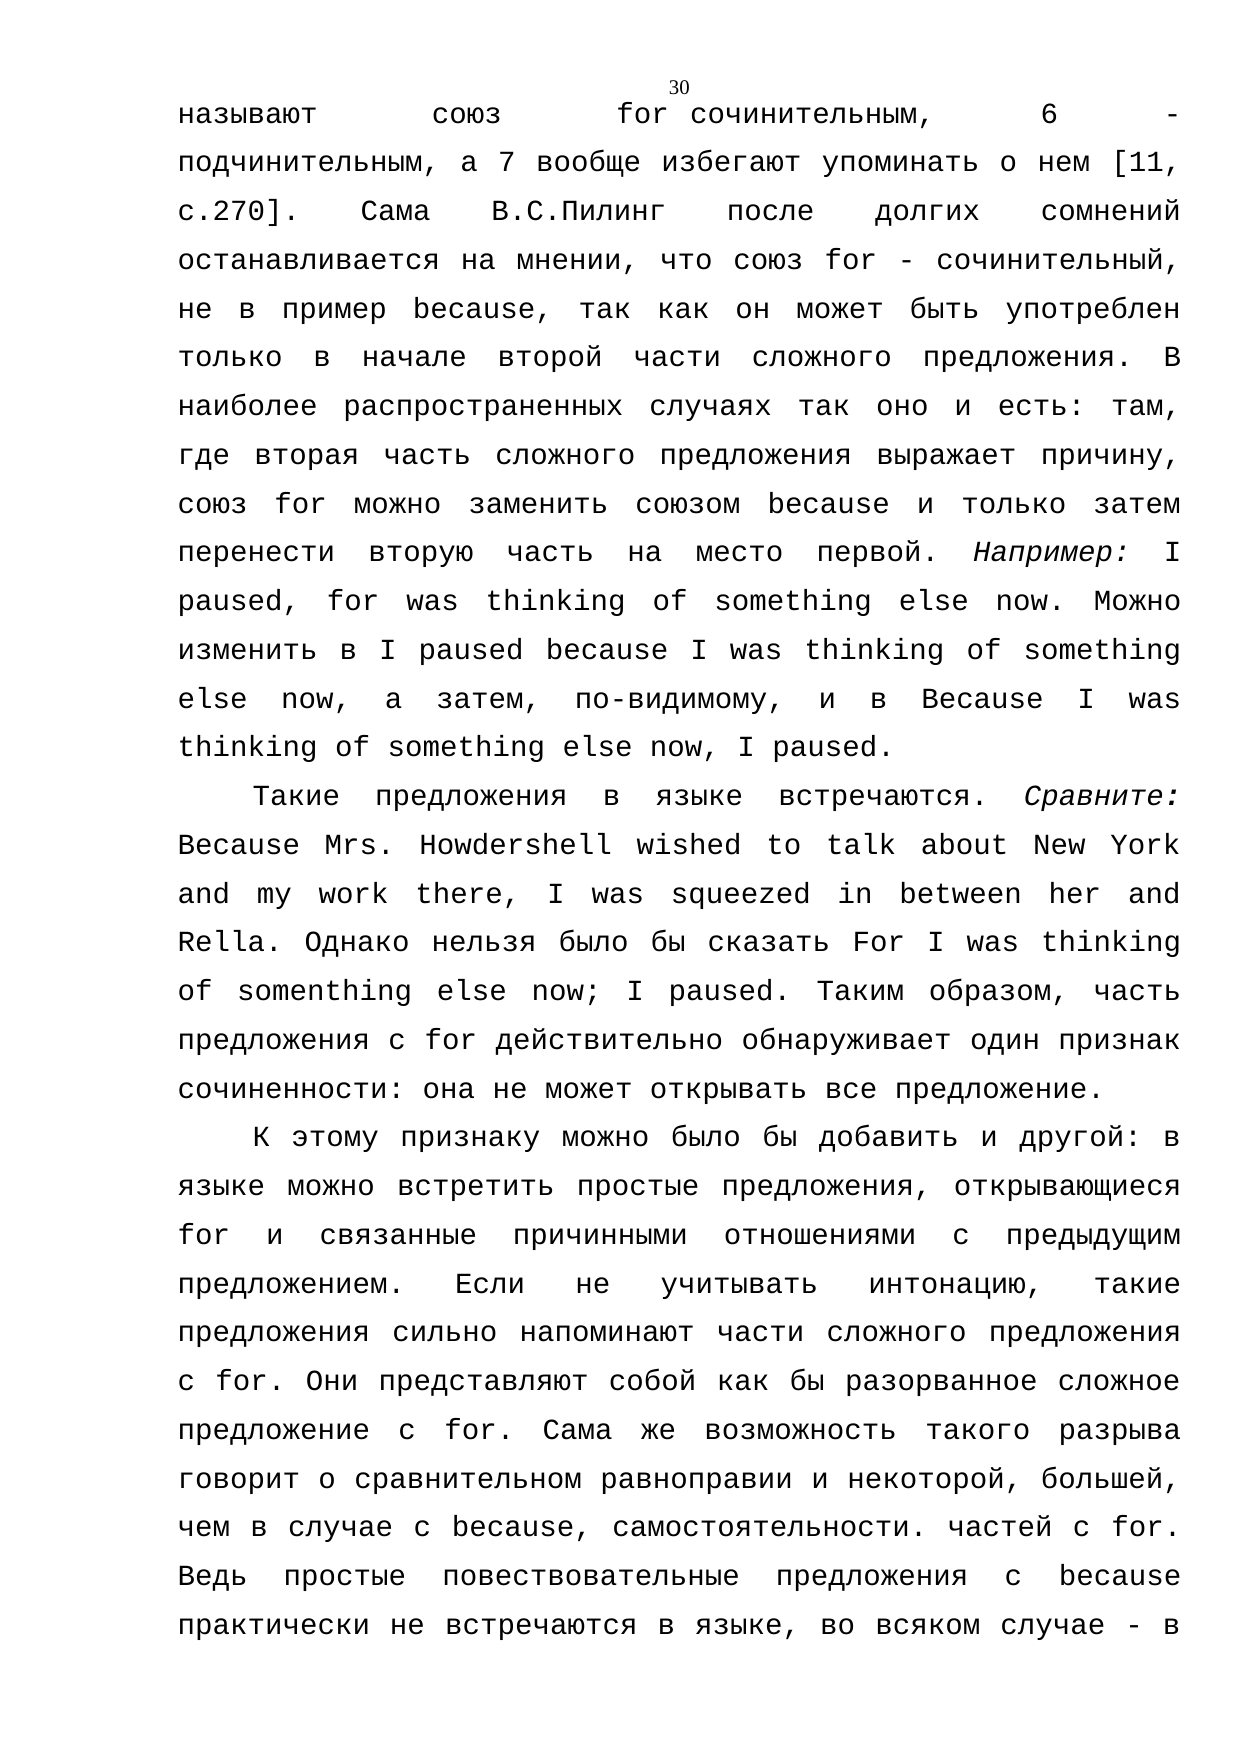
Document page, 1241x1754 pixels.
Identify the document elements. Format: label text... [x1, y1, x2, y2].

text Такие предложения в языке встречаются. Сравните: Because Mrs. Howdershell wished to talk about New York and my work there, I was squeezed in between her and Rella. Однако нельзя было бы сказать For I was thinking of somenthing else now; I paused. Таким образом, часть предложения с for действительно обнаруживает один признак сочиненности: она не может открывать все предложение. [177, 782, 1181, 1107]
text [177, 1123, 1181, 1643]
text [177, 99, 1181, 765]
